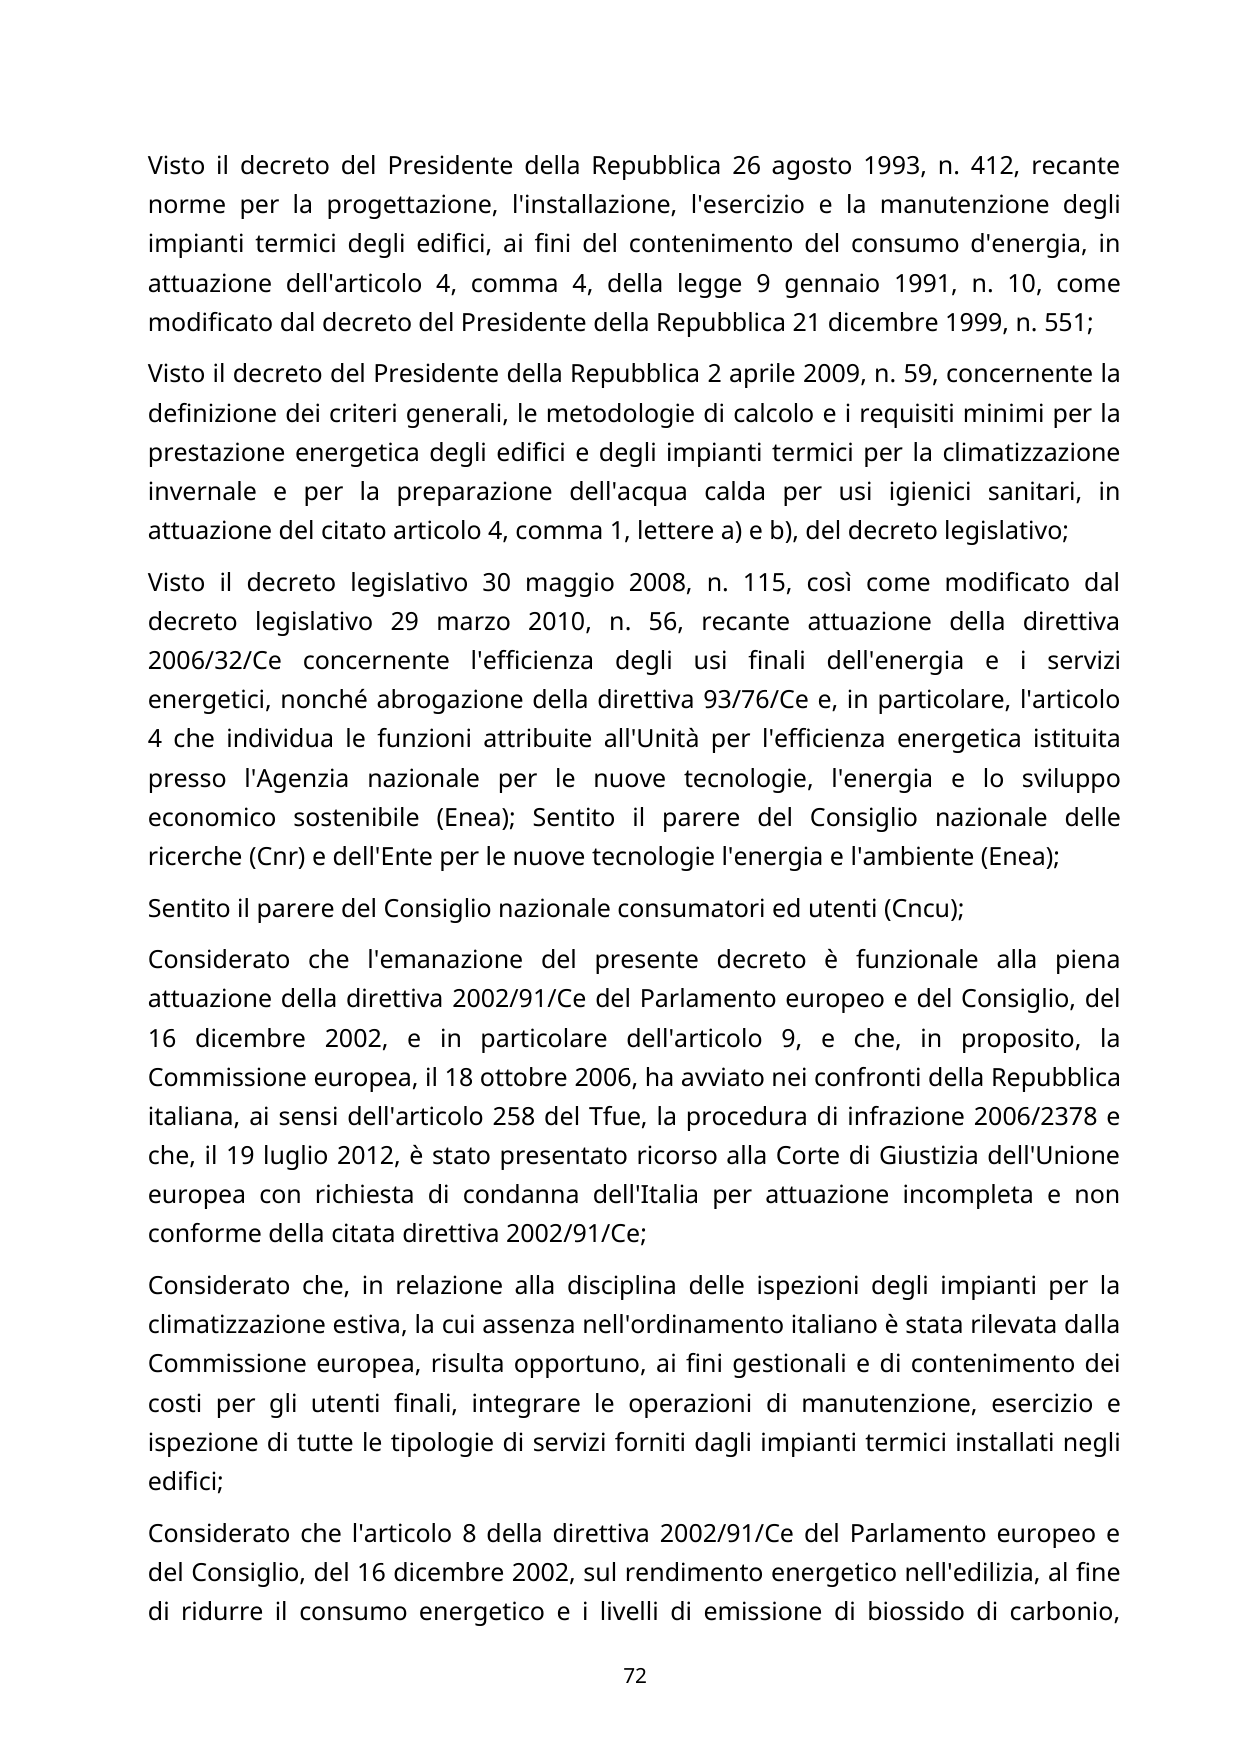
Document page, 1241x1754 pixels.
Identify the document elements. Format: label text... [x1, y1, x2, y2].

text Visto il decreto legislativo 30 maggio 2008, n. 115, così come modificato dal decreto legislativo 29 marzo 2010, n. 56, recante attuazione della direttiva 2006/32/Ce concernente l'efficienza degli usi finali dell'energia e i servizi energetici, nonché abrogazione della direttiva 93/76/Ce e, in particolare, l'articolo 4 che individua le funzioni attribuite all'Unità per l'efficienza energetica istituita presso l'Agenzia nazionale per le nuove tecnologie, l'energia e lo sviluppo economico sostenibile (Enea); Sentito il parere del Consiglio nazionale delle ricerche (Cnr) e dell'Ente per le nuove tecnologie l'energia e l'ambiente (Enea); [148, 564, 1122, 873]
text Sentito il parere del Consiglio nazionale consumatori ed utenti (Cncu); [148, 890, 1122, 924]
text Considerato che l'emanazione del presente decreto è funzionale alla piena attuazione della direttiva 2002/91/Ce del Parlamento europeo e del Consiglio, del 16 dicembre 2002, e in particolare dell'articolo 9, e che, in proposito, la Commissione europea, il 18 ottobre 2006, ha avviato nei confronti della Repubblica italiana, ai sensi dell'articolo 258 del Tfue, la procedura di infrazione 2006/2378 e che, il 19 luglio 2012, è stato presentato ricorso alla Corte di Giustizia dell'Unione europea con richiesta di condanna dell'Italia per attuazione incompleta e non conforme della citata direttiva 2002/91/Ce; [148, 942, 1122, 1250]
text Considerato che, in relazione alla disciplina delle ispezioni degli impianti per la climatizzazione estiva, la cui assenza nell'ordinamento italiano è stata rilevata dalla Commissione europea, risulta opportuno, ai fini gestionali e di contenimento dei costi per gli utenti finali, integrare le operazioni di manutenzione, esercizio e ispezione di tutte le tipologie di servizi forniti dagli impianti termici installati negli edifici; [148, 1268, 1122, 1498]
text Visto il decreto del Presidente della Repubblica 26 agosto 1993, n. 412, recante norme per la progettazione, l'installazione, l'esercizio e la manutenzione degli impianti termici degli edifici, ai fini del contenimento del consumo d'energia, in attuazione dell'articolo 4, comma 4, della legge 9 gennaio 1991, n. 10, come modificato dal decreto del Presidente della Repubblica 21 dicembre 1999, n. 551; [148, 148, 1122, 338]
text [148, 1515, 1122, 1628]
text Visto il decreto del Presidente della Repubblica 2 aprile 2009, n. 59, concernente la definizione dei criteri generali, le metodologie di calcolo e i requisiti minimi per la prestazione energetica degli edifici e degli impianti termici per la climatizzazione invernale e per la preparazione dell'acqua calda per usi igienici sanitari, in attuazione del citato articolo 4, comma 1, lettere a) e b), del decreto legislativo; [148, 356, 1122, 547]
